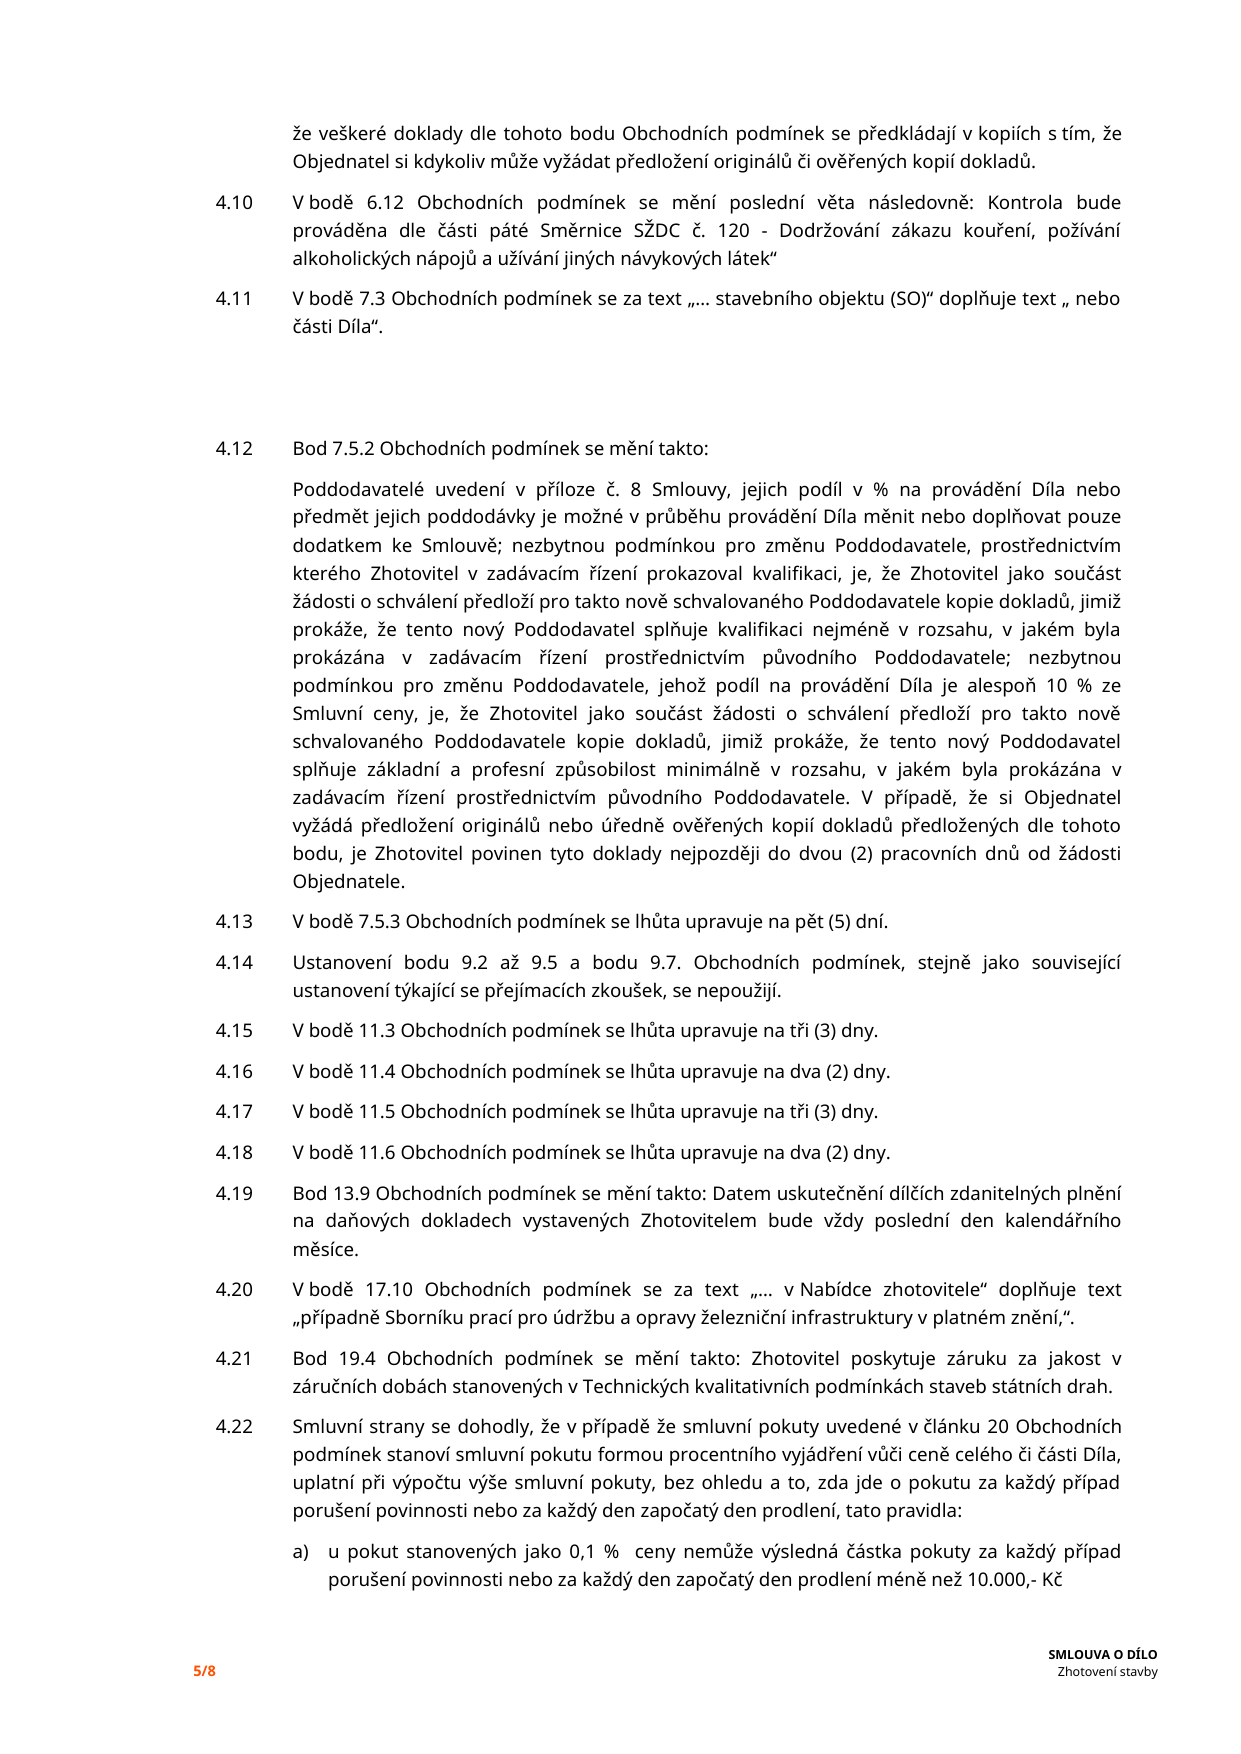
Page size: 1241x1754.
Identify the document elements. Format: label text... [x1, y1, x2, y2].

text Ustanovení bodu 9.2 až 9.5 a bodu 9.7. Obchodních podmínek, stejně jako související ustanovení týkající se přejímacích zkoušek, se nepoužijí. [216, 949, 1122, 1003]
text Smluvní strany se dohodly, že v případě že smluvní pokuty uvedené v článku 20 Obchodních podmínek stanoví smluvní pokutu formou procentního vyjádření vůči ceně celého či části Díla, uplatní při výpočtu výše smluvní pokuty, bez ohledu a to, zda jde o pokutu za každý případ porušení povinnosti nebo za každý den započatý den prodlení, tato pravidla: [216, 1413, 1122, 1523]
text V bodě 6.12 Obchodních podmínek se mění poslední věta následovně: Kontrola bude prováděna dle části páté Směrnice SŽDC č. 120 - Dodržování zákazu kouření, požívání alkoholických nápojů a užívání jiných návykových látek“ [216, 189, 1122, 271]
text V bodě 17.10 Obchodních podmínek se za text „… v Nabídce zhotovitele“ doplňuje text „případně Sborníku prací pro údržbu a opravy železniční infrastruktury v platném znění,“. [216, 1276, 1122, 1330]
text V bodě 11.3 Obchodních podmínek se lhůta upravuje na tři (3) dny. [216, 1018, 1122, 1043]
text V bodě 11.4 Obchodních podmínek se lhůta upravuje na dva (2) dny. [216, 1058, 1122, 1084]
text V bodě 7.5.3 Obchodních podmínek se lhůta upravuje na pět (5) dní. [216, 909, 1122, 934]
text Poddodavatelé uvedení v příloze č. 8 Smlouvy, jejich podíl v % na provádění Díla nebo předmět jejich poddodávky je možné v průběhu provádění Díla měnit nebo doplňovat pouze dodatkem ke Smlouvě; nezbytnou podmínkou pro změnu Poddodavatele, prostřednictvím kterého Zhotovitel v zadávacím řízení prokazoval kvalifikaci, je, že Zhotovitel jako součást žádosti o schválení předloží pro takto nově schvalovaného Poddodavatele kopie dokladů, jimiž prokáže, že tento nový Poddodavatel splňuje kvalifikaci nejméně v rozsahu, v jakém byla prokázána v zadávacím řízení prostřednictvím původního Poddodavatele; nezbytnou podmínkou pro změnu Poddodavatele, jehož podíl na provádění Díla je alespoň 10 % ze Smluvní ceny, je, že Zhotovitel jako součást žádosti o schválení předloží pro takto nově schvalovaného Poddodavatele kopie dokladů, jimiž prokáže, že tento nový Poddodavatel splňuje základní a profesní způsobilost minimálně v rozsahu, v jakém byla prokázána v zadávacím řízení prostřednictvím původního Poddodavatele. V případě, že si Objednatel vyžádá předložení originálů nebo úředně ověřených kopií dokladů předložených dle tohoto bodu, je Zhotovitel povinen tyto doklady nejpozději do dvou (2) pracovních dnů od žádosti Objednatele. [292, 476, 1122, 894]
list u pokut stanovených jako 0,1 % ceny nemůže výsledná částka pokuty za každý případ porušení povinnosti nebo za každý den započatý den prodlení méně než 10.000,- Kč [292, 1538, 1122, 1592]
text V bodě 11.6 Obchodních podmínek se lhůta upravuje na dva (2) dny. [216, 1139, 1122, 1165]
text Bod 19.4 Obchodních podmínek se mění takto: Zhotovitel poskytuje záruku za jakost v záručních dobách stanovených v Technických kvalitativních podmínkách staveb státních drah. [216, 1345, 1122, 1398]
text Bod 13.9 Obchodních podmínek se mění takto: Datem uskutečnění dílčích zdanitelných plnění na daňových dokladech vystavených Zhotovitelem bude vždy poslední den kalendářního měsíce. [216, 1180, 1122, 1261]
text V bodě 7.3 Obchodních podmínek se za text „… stavebního objektu (SO)“ doplňuje text „ nebo části Díla“. [216, 286, 1122, 339]
text Bod 7.5.2 Obchodních podmínek se mění takto: [216, 435, 1122, 461]
text V bodě 11.5 Obchodních podmínek se lhůta upravuje na tři (3) dny. [216, 1099, 1122, 1124]
